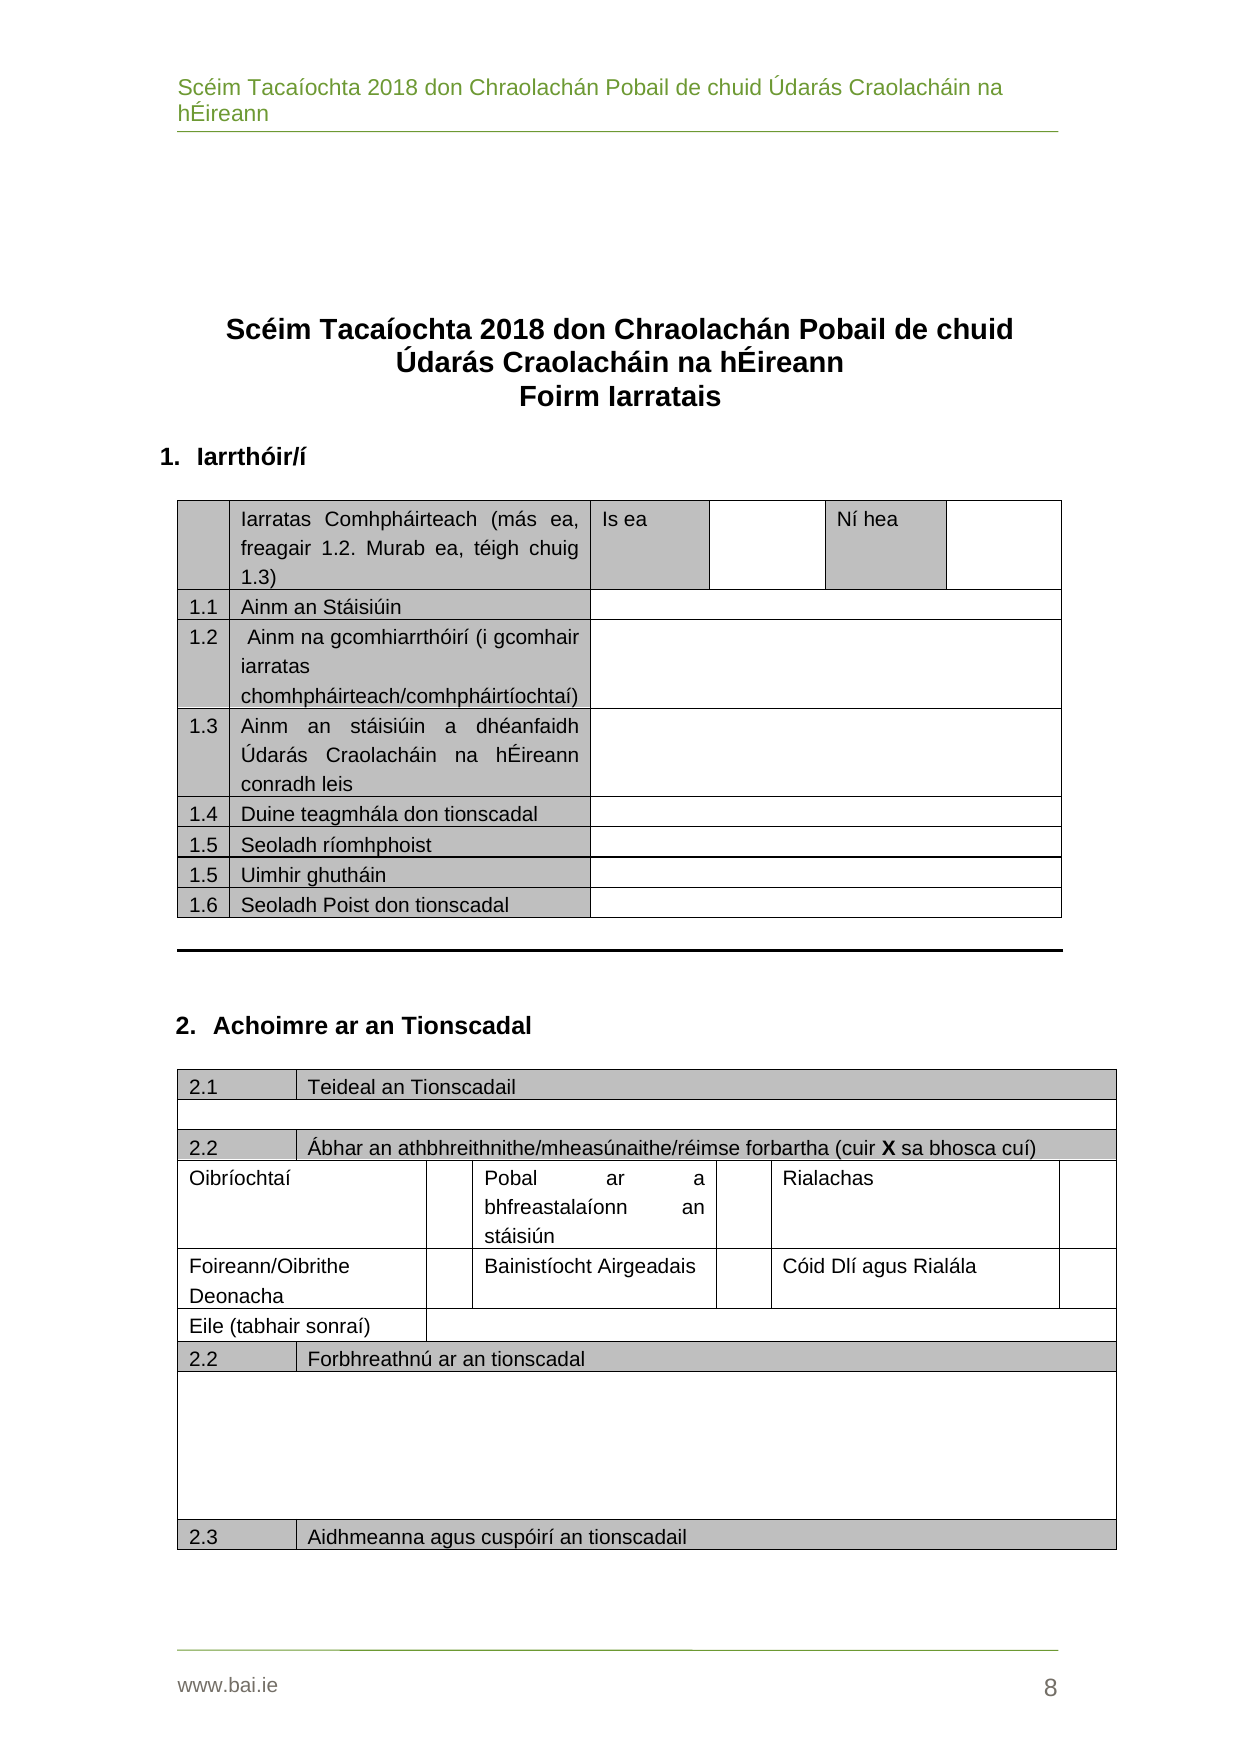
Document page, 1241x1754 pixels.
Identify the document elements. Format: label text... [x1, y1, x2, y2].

table_cell [591, 620, 1061, 707]
table_cell [591, 888, 1061, 917]
table_cell Oibríochtaí [178, 1161, 426, 1248]
table_cell Cóid Dlí agus Rialála [772, 1249, 1059, 1307]
table_cell [1060, 1249, 1116, 1307]
table_cell Bainistíocht Airgeadais [473, 1249, 716, 1307]
table_cell 2.3 [178, 1520, 296, 1549]
table_cell 1.2 [178, 620, 229, 707]
table_header [947, 501, 1061, 589]
table_cell [717, 1161, 771, 1248]
table_cell [427, 1309, 1116, 1341]
table_header [178, 501, 229, 589]
table_cell [717, 1249, 771, 1307]
table_cell Ainm an Stáisiúin [230, 590, 590, 619]
table_cell Duine teagmhála don tionscadal [230, 797, 590, 826]
table_cell [591, 827, 1061, 856]
table_header Ní hea [826, 501, 946, 589]
table_cell [591, 709, 1061, 796]
table_cell [1060, 1161, 1116, 1248]
table_cell Uimhir ghutháin [230, 858, 590, 887]
table_cell Seoladh ríomhphoist [230, 827, 590, 856]
table_cell Aidhmeanna agus cuspóirí an tionscadail [297, 1520, 1116, 1549]
table_header 2.1 [178, 1070, 296, 1099]
table_cell 1.4 [178, 797, 229, 826]
list Achoimre ar an Tionscadal [175, 1011, 1063, 1040]
table_cell Rialachas [772, 1161, 1059, 1248]
table_cell 1.5 [178, 858, 229, 887]
table_header Iarratas Comhpháirteach (más ea, freagair 1.2. Murab ea, téigh chuig 1.3) [230, 501, 590, 589]
table_cell [591, 858, 1061, 887]
table_cell [591, 797, 1061, 826]
list Iarrthóir/í [159, 442, 1063, 471]
table_cell [427, 1161, 472, 1248]
table_cell 2.2 [178, 1342, 296, 1371]
table_cell 2.2 [178, 1130, 296, 1159]
text Foirm Iarratais [177, 379, 1063, 413]
table_cell 1.3 [178, 709, 229, 796]
table_header [710, 501, 825, 589]
table_cell 1.1 [178, 590, 229, 619]
table_cell 1.6 [178, 888, 229, 917]
table_cell [178, 1372, 1116, 1519]
table_cell Seoladh Poist don tionscadal [230, 888, 590, 917]
table_cell Pobal ar a bhfreastalaíonn an stáisiún [473, 1161, 716, 1248]
table_cell Ábhar an athbhreithnithe/mheasúnaithe/réimse forbartha (cuir X sa bhosca cuí) [297, 1130, 1116, 1159]
table_header Is ea [591, 501, 709, 589]
table_cell [591, 590, 1061, 619]
table_cell [427, 1249, 472, 1307]
table_cell 1.5 [178, 827, 229, 856]
table_cell [178, 1100, 1116, 1129]
table_cell Ainm na gcomhiarrthóirí (i gcomhair iarratas chomhpháirteach/comhpháirtíochtaí) [230, 620, 590, 707]
table_cell Eile (tabhair sonraí) [178, 1309, 426, 1341]
text Scéim Tacaíochta 2018 don Chraolachán Pobail de chuid Údarás Craolacháin na hÉireann [177, 312, 1063, 379]
table_cell Ainm an stáisiúin a dhéanfaidh Údarás Craolacháin na hÉireann conradh leis [230, 709, 590, 796]
table_header Teideal an Tionscadail [297, 1070, 1116, 1099]
table_cell Foireann/Oibrithe Deonacha [178, 1249, 426, 1307]
table_cell Forbhreathnú ar an tionscadal [297, 1342, 1116, 1371]
